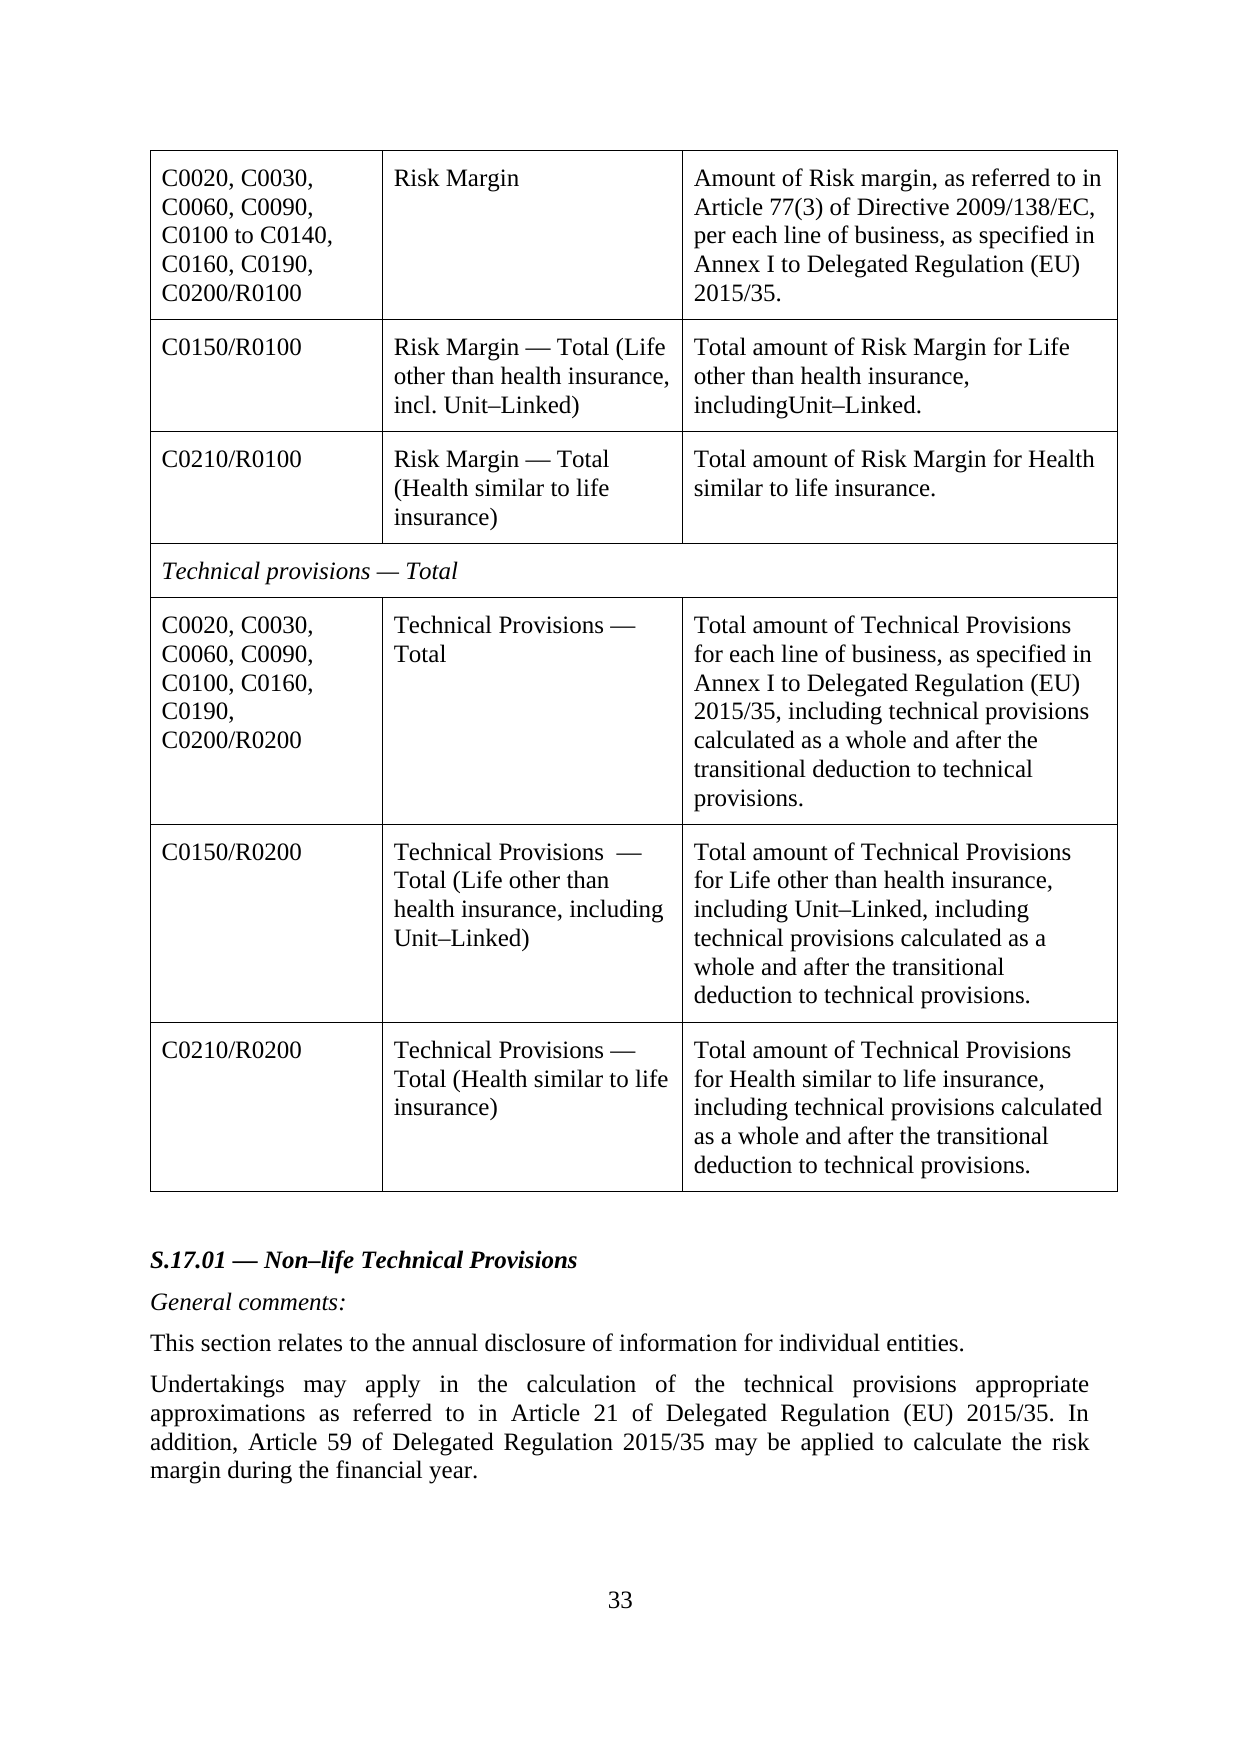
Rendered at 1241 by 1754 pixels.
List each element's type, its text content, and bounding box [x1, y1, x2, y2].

table_cell C0210/R0100 [151, 432, 382, 543]
table_cell Amount of Risk margin, as referred to in Article 77(3) of Directive 2009/138/EC, per each line of business, as specified in Annex I to Delegated Regulation (EU) 2015/35. [683, 151, 1117, 319]
table_cell Total amount of Risk Margin for Life other than health insurance, includingUnit–Linked. [683, 320, 1117, 431]
table_cell Technical Provisions — Total (Life other than health insurance, including Unit–Linked) [383, 825, 682, 1022]
table_cell Technical Provisions — Total (Health similar to life insurance) [383, 1023, 682, 1191]
table_cell Risk Margin — Total (Health similar to life insurance) [383, 432, 682, 543]
table_cell C0150/R0100 [151, 320, 382, 431]
text This section relates to the annual disclosure of information for individual entities. [150, 1328, 1090, 1357]
table_cell Risk Margin [383, 151, 682, 319]
table_cell Total amount of Risk Margin for Health similar to life insurance. [683, 432, 1117, 543]
table_cell Technical Provisions — Total [383, 598, 682, 824]
table_cell Total amount of Technical Provisions for each line of business, as specified in Annex I to Delegated Regulation (EU) 2015/35, including technical provisions calculated as a whole and after the transitional deduction to technical provisions. [683, 598, 1117, 824]
text Undertakings may apply in the calculation of the technical provisions appropriate approximations as referred to in Article 21 of Delegated Regulation (EU) 2015/35. In addition, Article 59 of Delegated Regulation 2015/35 may be applied to calculate the risk margin during the financial year. [150, 1369, 1090, 1484]
table_cell C0020, C0030, C0060, C0090, C0100 to C0140, C0160, C0190, C0200/R0100 [151, 151, 382, 319]
subtitle S.17.01 — Non–life Technical Provisions [150, 1245, 1090, 1274]
table_cell Risk Margin — Total (Life other than health insurance, incl. Unit–Linked) [383, 320, 682, 431]
table_cell Total amount of Technical Provisions for Health similar to life insurance, including technical provisions calculated as a whole and after the transitional deduction to technical provisions. [683, 1023, 1117, 1191]
table_cell Technical provisions — Total [151, 544, 1117, 597]
table_cell C0210/R0200 [151, 1023, 382, 1191]
table_cell C0150/R0200 [151, 825, 382, 1022]
table_cell C0020, C0030, C0060, C0090, C0100, C0160, C0190, C0200/R0200 [151, 598, 382, 824]
text General comments: [150, 1287, 1090, 1315]
table_cell Total amount of Technical Provisions for Life other than health insurance, including Unit–Linked, including technical provisions calculated as a whole and after the transitional deduction to technical provisions. [683, 825, 1117, 1022]
